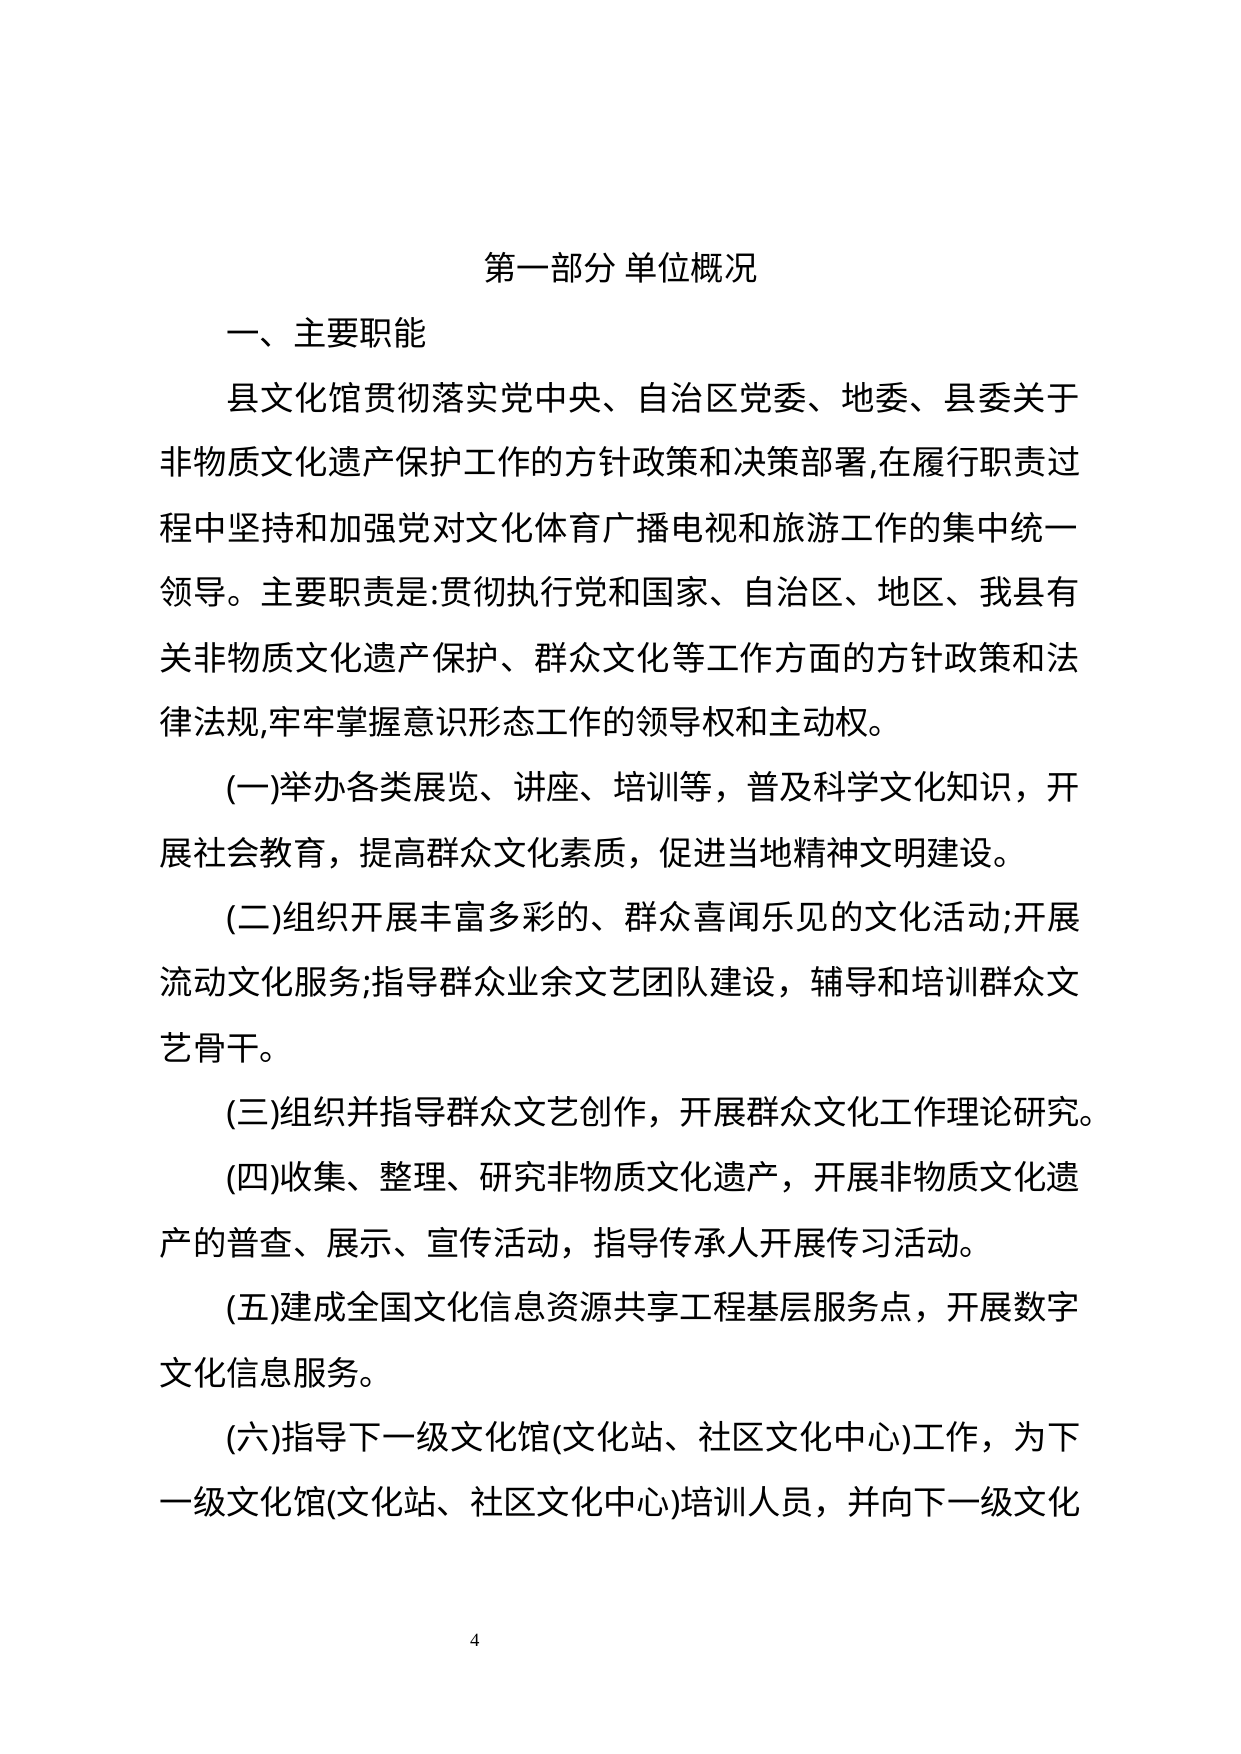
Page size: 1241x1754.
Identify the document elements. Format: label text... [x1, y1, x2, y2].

text (二)组织开展丰富多彩的、群众喜闻乐见的文化活动;开展流动文化服务;指导群众业余文艺团队建设，辅导和培训群众文艺骨干。 [159, 883, 1081, 1078]
text 县文化馆贯彻落实党中央、自治区党委、地委、县委关于非物质文化遗产保护工作的方针政策和决策部署,在履行职责过程中坚持和加强党对文化体育广播电视和旅游工作的集中统一领导。主要职责是:贯彻执行党和国家、自治区、地区、我县有关非物质文化遗产保护、群众文化等工作方面的方针政策和法律法规,牢牢掌握意识形态工作的领导权和主动权。 [159, 363, 1081, 753]
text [159, 1403, 1081, 1533]
text (五)建成全国文化信息资源共享工程基层服务点，开展数字文化信息服务。 [159, 1273, 1081, 1403]
text (三)组织并指导群众文艺创作，开展群众文化工作理论研究。 [159, 1078, 1081, 1143]
text 一、主要职能 [159, 298, 1081, 363]
text 第一部分 单位概况 [159, 233, 1081, 298]
text (一)举办各类展览、讲座、培训等，普及科学文化知识，开展社会教育，提高群众文化素质，促进当地精神文明建设。 [159, 753, 1081, 883]
text (四)收集、整理、研究非物质文化遗产，开展非物质文化遗产的普查、展示、宣传活动，指导传承人开展传习活动。 [159, 1143, 1081, 1273]
